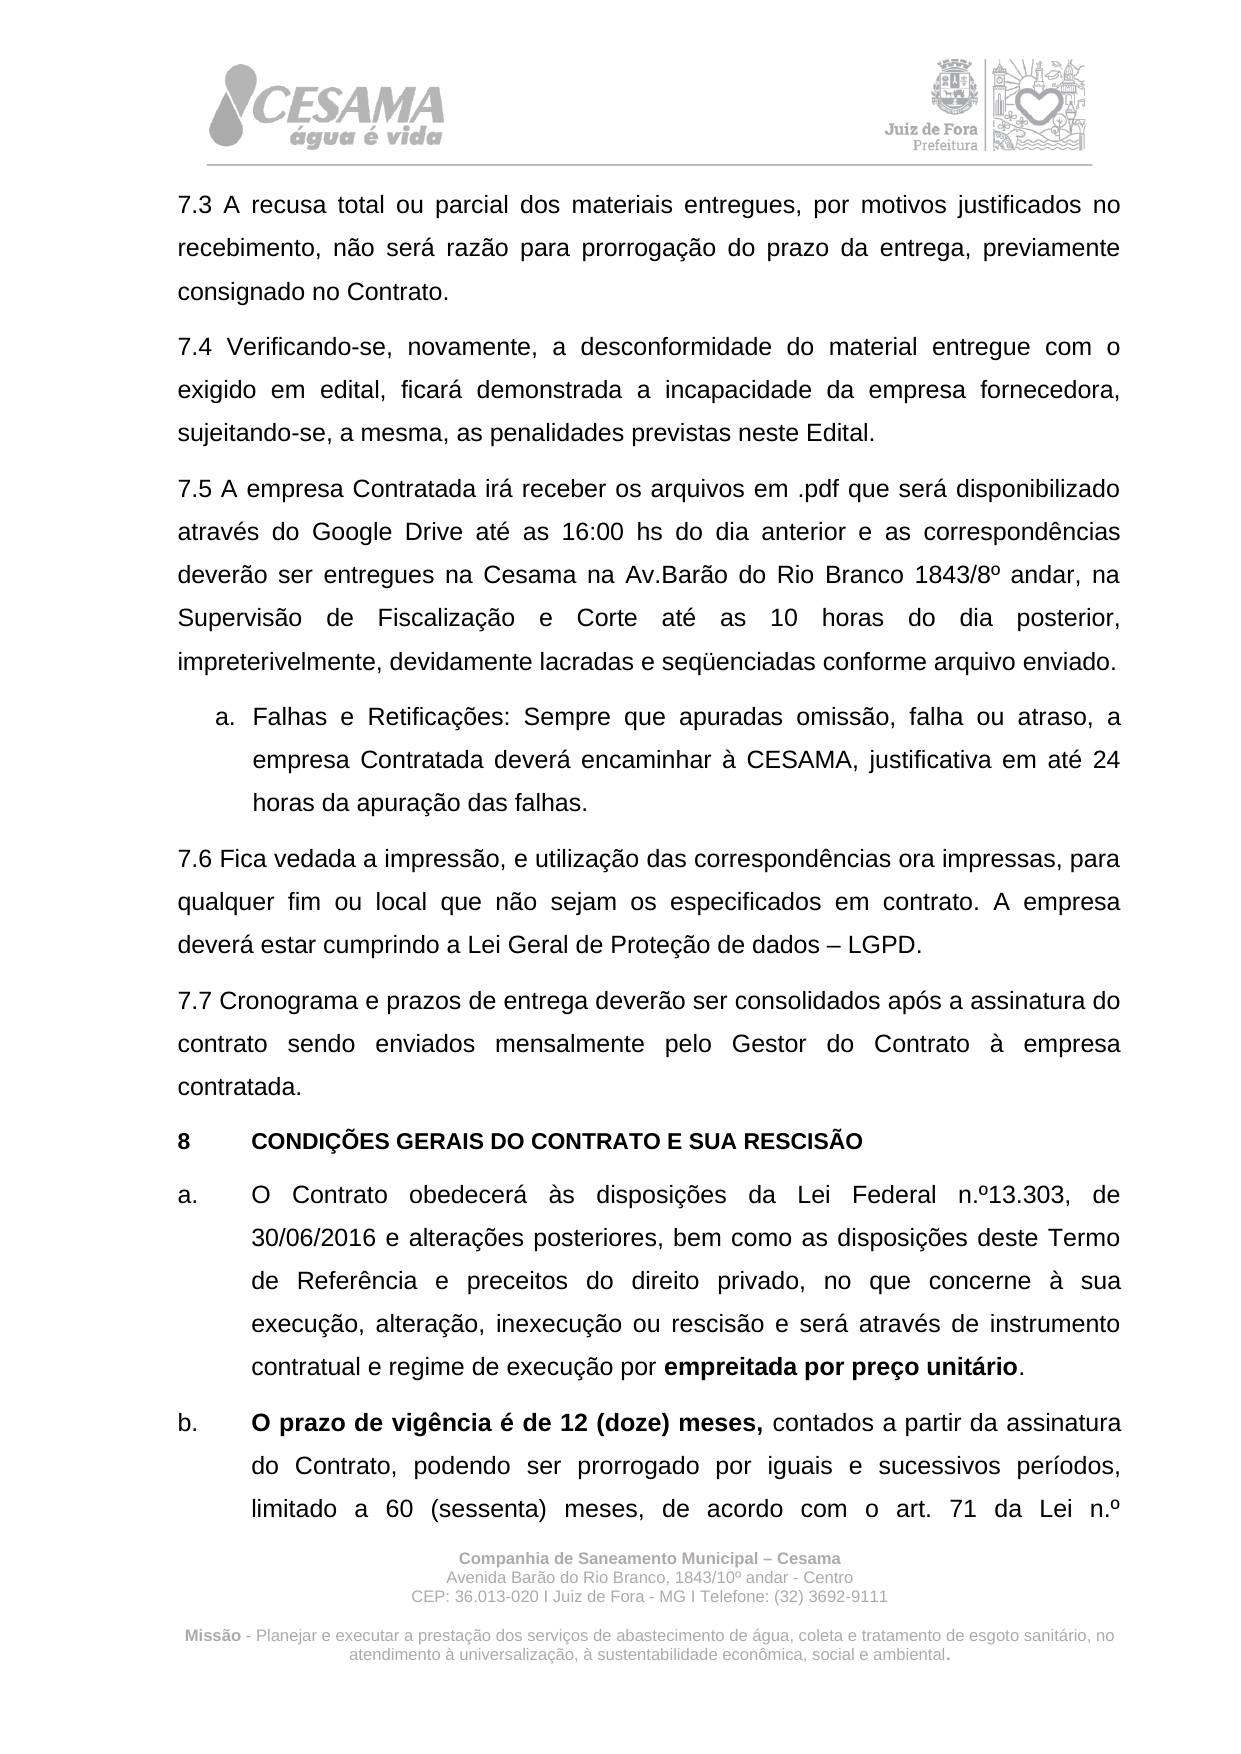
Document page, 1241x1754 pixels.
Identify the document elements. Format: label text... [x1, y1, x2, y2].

text 7.4 Verificando-se, novamente, a desconformidade do material entregue com o exigido em edital, ficará demonstrada a incapacidade da empresa fornecedora, sujeitando-se, a mesma, as penalidades previstas neste Edital. [177, 332, 1122, 447]
list CONDIÇÕES GERAIS DO CONTRATO E SUA RESCISÃO [177, 1128, 1122, 1154]
list Falhas e Retificações: Sempre que apuradas omissão, falha ou atraso, a empresa Contratada deverá encaminhar à CESAMA, justificativa em até 24 horas da apuração das falhas. [215, 702, 1122, 817]
text 7.6 Fica vedada a impressão, e utilização das correspondências ora impressas, para qualquer fim ou local que não sejam os especificados em contrato. A empresa deverá estar cumprindo a Lei Geral de Proteção de dados – LGPD. [177, 844, 1122, 959]
text 7.3 A recusa total ou parcial dos materiais entregues, por motivos justificados no recebimento, não será razão para prorrogação do prazo da entrega, previamente consignado no Contrato. [177, 190, 1122, 305]
list O Contrato obedecerá às disposições da Lei Federal n.º13.303, de 30/06/2016 e alterações posteriores, bem como as disposições deste Termo de Referência e preceitos do direito privado, no que concerne à sua execução, alteração, inexecução ou rescisão e será através de instrumento contratual e regime de execução por empreitada por preço unitário. [177, 1180, 1122, 1381]
text 7.5 A empresa Contratada irá receber os arquivos em .pdf que será disponibilizado através do Google Drive até as 16:00 hs do dia anterior e as correspondências deverão ser entregues na Cesama na Av.Barão do Rio Branco 1843/8º andar, na Supervisão de Fiscalização e Corte até as 10 horas do dia posterior, impreterivelmente, devidamente lacradas e seqüenciadas conforme arquivo enviado. [177, 474, 1122, 675]
text 7.7 Cronograma e prazos de entrega deverão ser consolidados após a assinatura do contrato sendo enviados mensalmente pelo Gestor do Contrato à empresa contratada. [177, 986, 1122, 1101]
picture [206, 59, 1093, 166]
